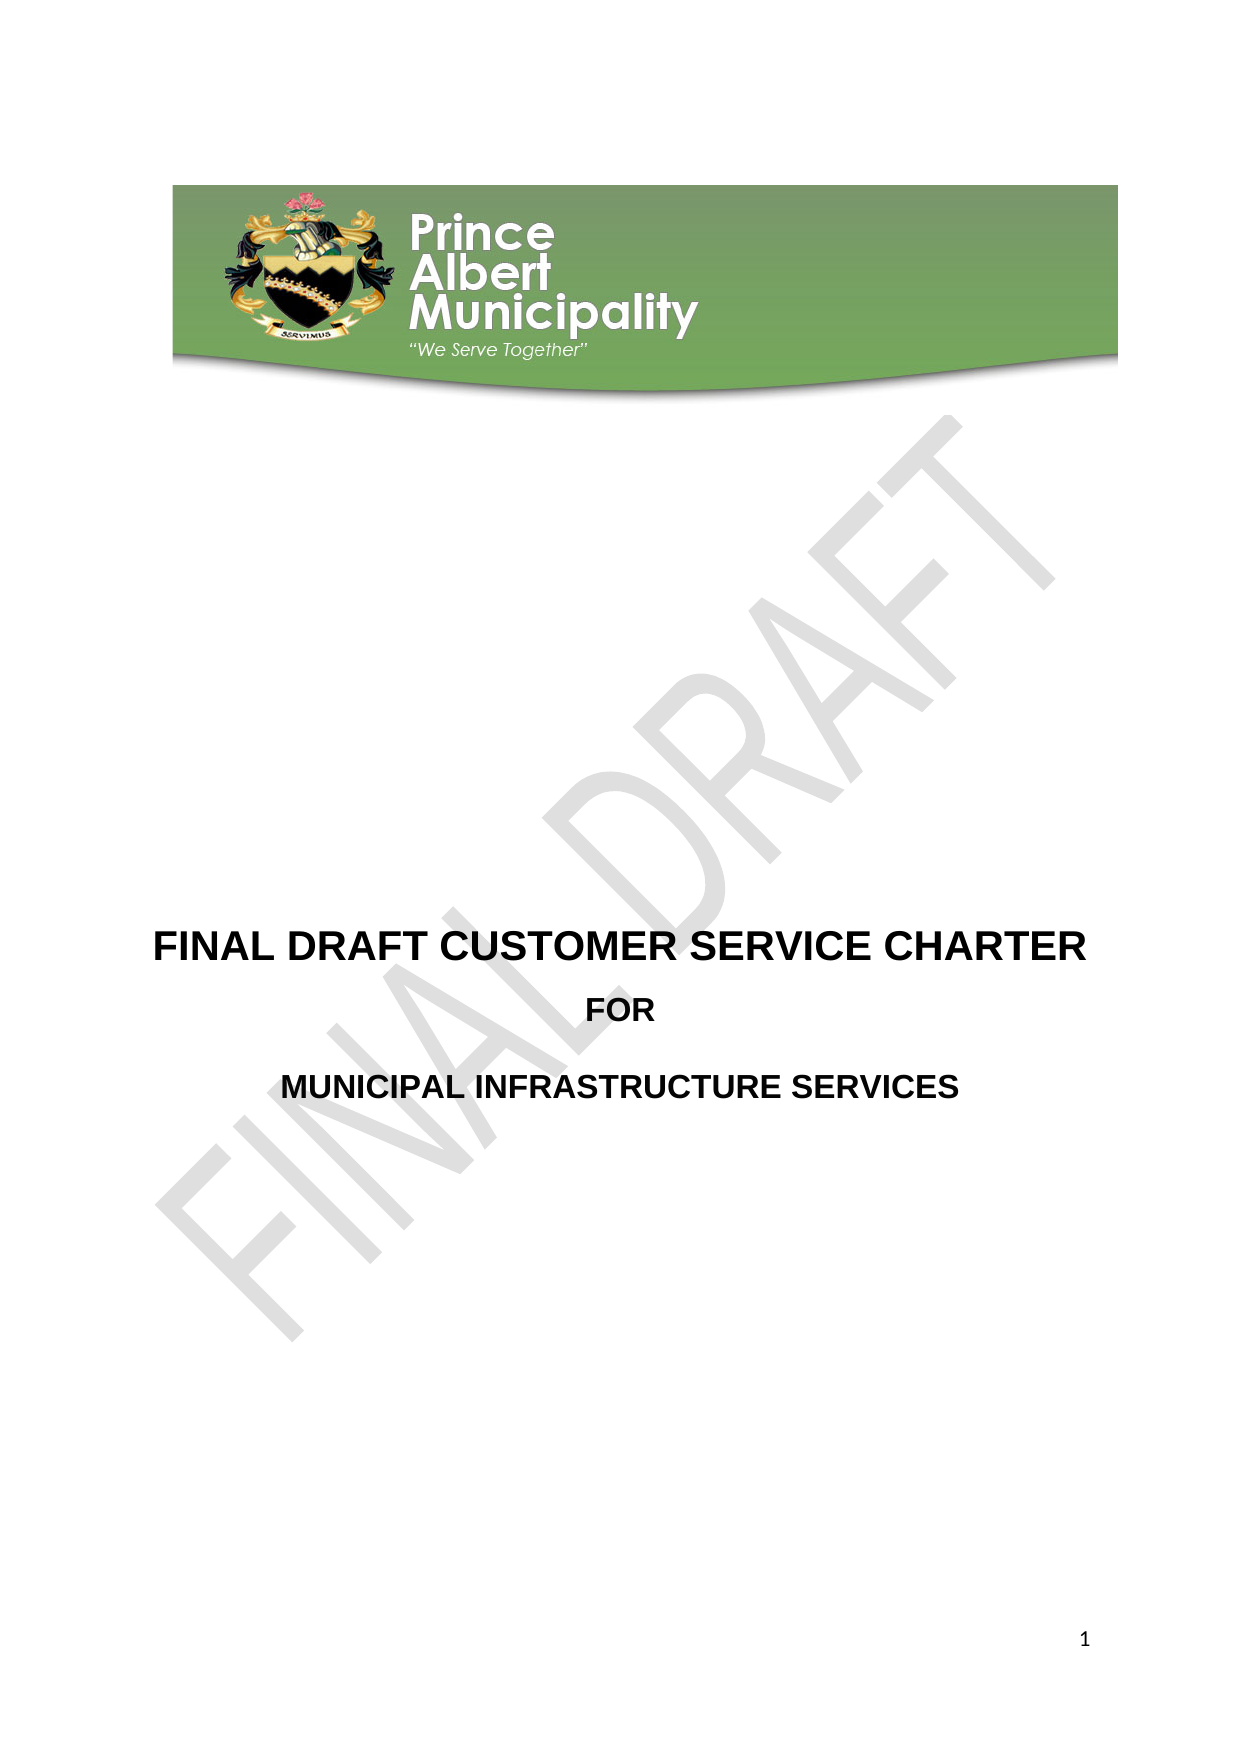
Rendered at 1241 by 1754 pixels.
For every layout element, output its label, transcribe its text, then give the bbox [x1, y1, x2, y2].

text MUNICIPAL INFRASTRUCTURE SERVICES [150, 1067, 1090, 1105]
picture [172, 185, 1118, 415]
text FINAL DRAFT CUSTOMER SERVICE CHARTER [150, 921, 1090, 969]
text FOR [150, 990, 1090, 1028]
